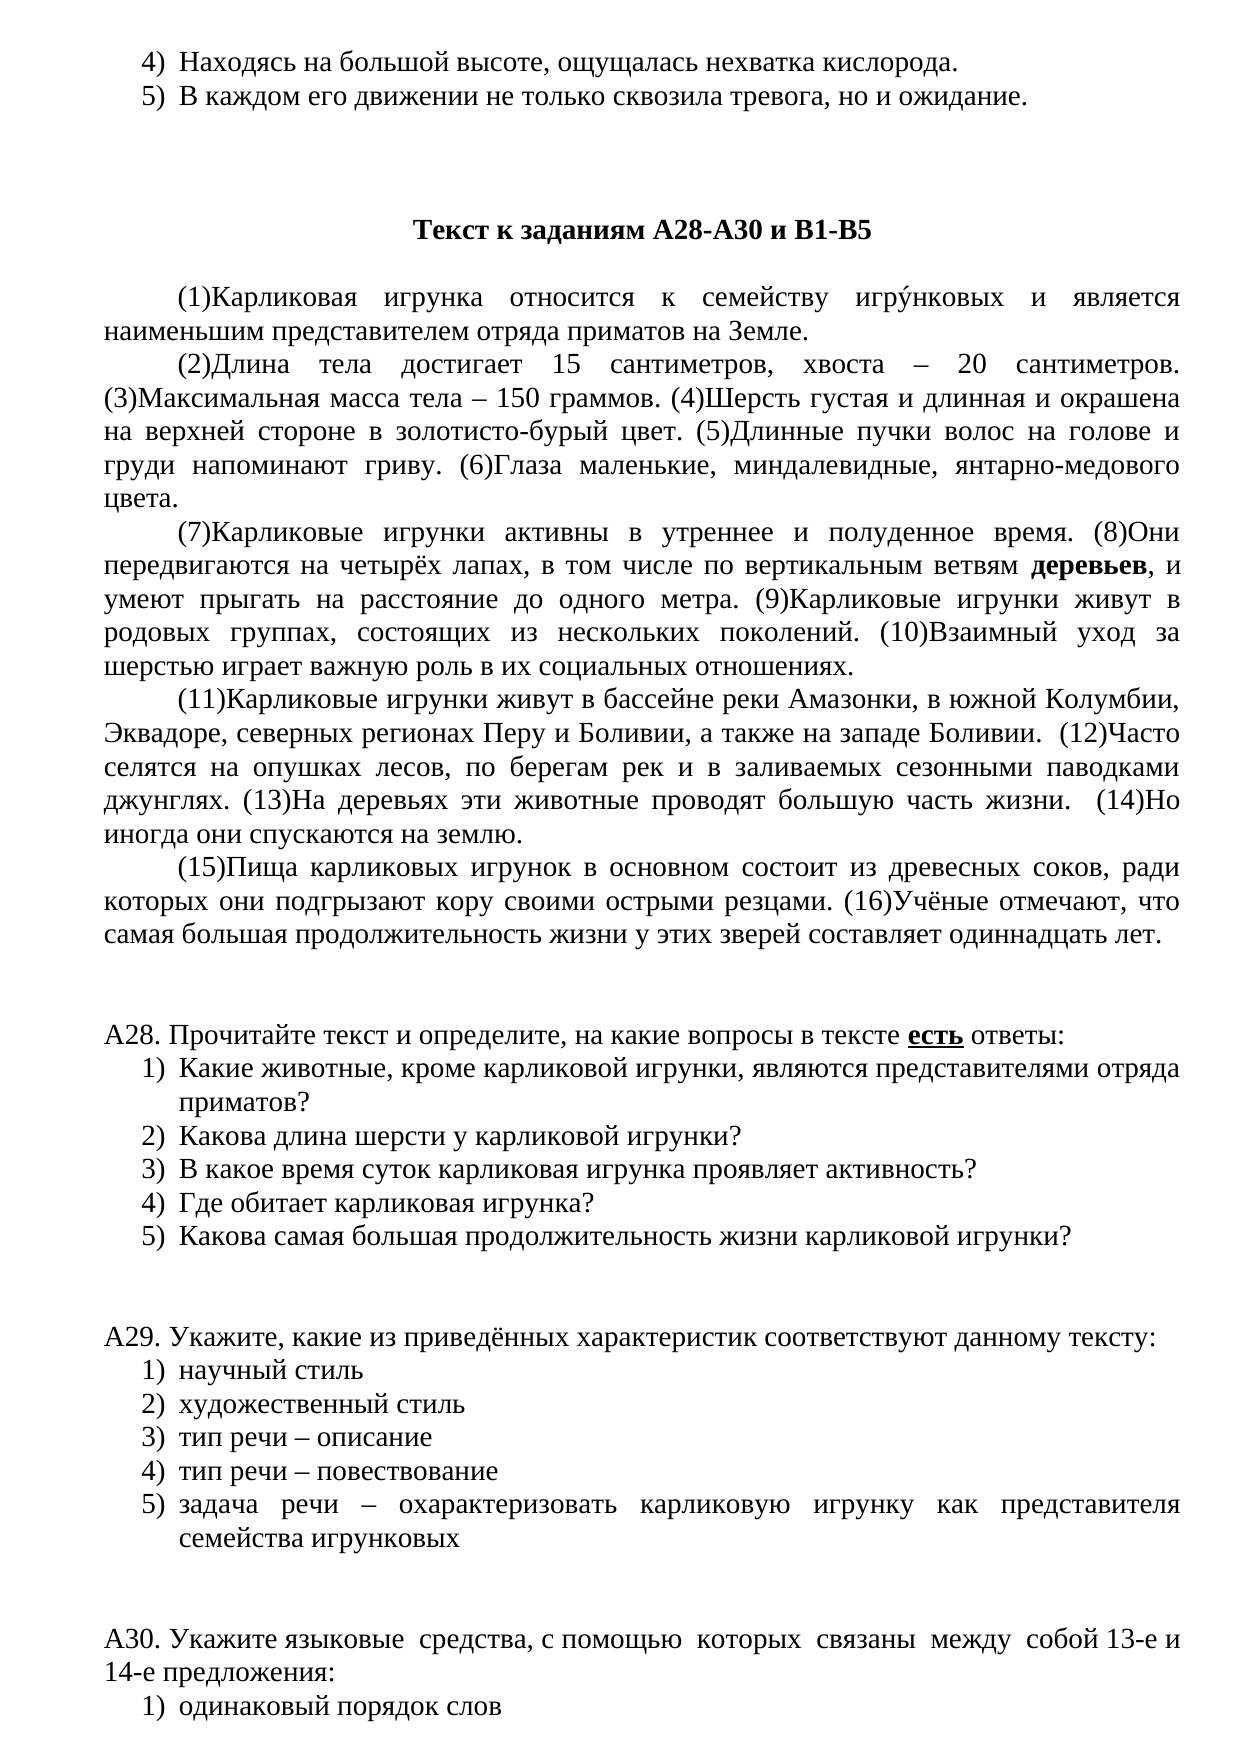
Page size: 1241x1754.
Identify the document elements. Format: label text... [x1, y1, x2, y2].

list В какое время суток карликовая игрунка проявляет активность? [141, 1151, 1181, 1185]
text (15)Пища карликовых игрунок в основном состоит из древесных соков, ради которых они подгрызают кору своими острыми резцами. (16)Учёные отмечают, что самая большая продолжительность жизни у этих зверей составляет одиннадцать лет. [103, 849, 1181, 950]
list задача речи – охарактеризовать карликовую игрунку как представителя семейства игрунковых [141, 1487, 1181, 1554]
list тип речи – повествование [141, 1453, 1181, 1487]
text Текст к заданиям А28-А30 и В1-В5 [103, 212, 1181, 246]
list Находясь на большой высоте, ощущалась нехватка кислорода. [141, 44, 1181, 78]
text А28. Прочитайте текст и определите, на какие вопросы в тексте есть ответы: [103, 1017, 1181, 1051]
text (7)Карликовые игрунки активны в утреннее и полуденное время. (8)Они передвигаются на четырёх лапах, в том числе по вертикальным ветвям деревьев, и умеют прыгать на расстояние до одного метра. (9)Карликовые игрунки живут в родовых группах, состоящих из нескольких поколений. (10)Взаимный уход за шерстью играет важную роль в их социальных отношениях. [103, 514, 1181, 682]
text А30. Укажите языковые средства, с помощью которых связаны между собой 13-е и 14-е предложения: [103, 1621, 1181, 1688]
list В каждом его движении не только сквозила тревога, но и ожидание. [141, 78, 1181, 111]
list тип речи – описание [141, 1419, 1181, 1453]
text (1)Карликовая игрунка относится к семейству игрýнковых и является наименьшим представителем отряда приматов на Земле. [103, 279, 1181, 346]
text (2)Длина тела достигает 15 сантиметров, хвоста – 20 сантиметров. (3)Максимальная масса тела – 150 граммов. (4)Шерсть густая и длинная и окрашена на верхней стороне в золотисто-бурый цвет. (5)Длинные пучки волос на голове и груди напоминают гриву. (6)Глаза маленькие, миндалевидные, янтарно-медового цвета. [103, 346, 1181, 514]
list одинаковый порядок слов [141, 1688, 1181, 1721]
text А29. Укажите, какие из приведённых характеристик соответствуют данному тексту: [103, 1319, 1181, 1352]
list художественный стиль [141, 1386, 1181, 1419]
list Какие животные, кроме карликовой игрунки, являются представителями отряда приматов? [141, 1051, 1181, 1118]
list Какова длина шерсти у карликовой игрунки? [141, 1118, 1181, 1151]
list Где обитает карликовая игрунка? [141, 1185, 1181, 1218]
text (11)Карликовые игрунки живут в бассейне реки Амазонки, в южной Колумбии, Эквадоре, северных регионах Перу и Боливии, а также на западе Боливии. (12)Часто селятся на опушках лесов, по берегам рек и в заливаемых сезонными паводками джунглях. (13)На деревьях эти животные проводят большую часть жизни. (14)Но иногда они спускаются на землю. [103, 682, 1181, 849]
list Какова самая большая продолжительность жизни карликовой игрунки? [141, 1218, 1181, 1252]
list научный стиль [141, 1352, 1181, 1386]
